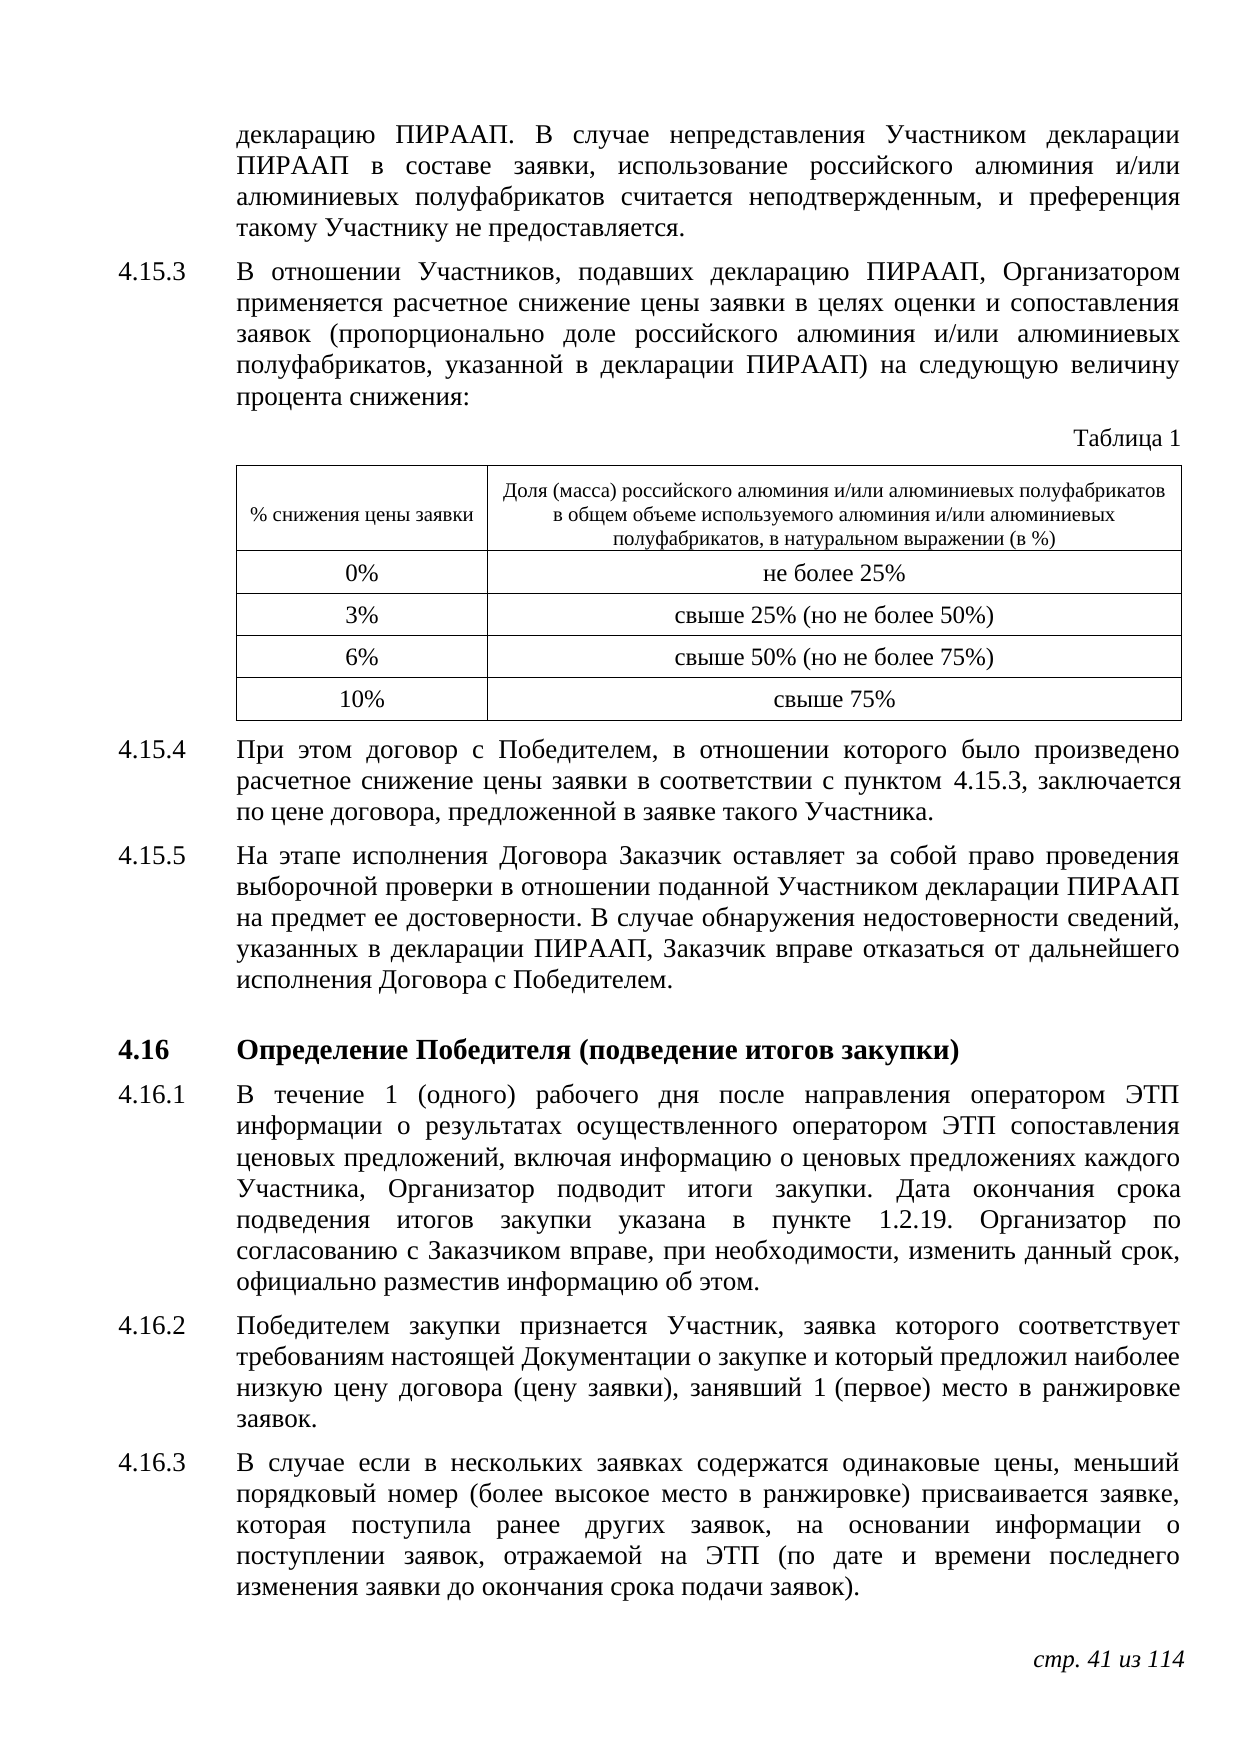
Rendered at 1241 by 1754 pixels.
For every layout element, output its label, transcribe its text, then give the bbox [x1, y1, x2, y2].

text Победителем закупки признается Участник, заявка которого соответствует требованиям настоящей Документации о закупке и который предложил наиболее низкую цену договора (цену заявки), занявший 1 (первое) место в ранжировке заявок. [118, 1309, 1181, 1433]
table_header Доля (масса) российского алюминия и/или алюминиевых полуфабрикатов в общем объеме используемого алюминия и/или алюминиевых полуфабрикатов, в натуральном выражении (в %) [488, 466, 1181, 550]
text При этом договор с Победителем, в отношении которого было произведено расчетное снижение цены заявки в соответствии с пунктом 4.15.3, заключается по цене договора, предложенной в заявке такого Участника. [118, 733, 1181, 827]
subtitle Определение Победителя (подведение итогов закупки) [118, 1032, 1181, 1066]
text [118, 118, 1181, 243]
table_cell 10% [237, 678, 487, 719]
text В отношении Участников, подавших декларацию ПИРААП, Организатором применяется расчетное снижение цены заявки в целях оценки и сопоставления заявок (пропорционально доле российского алюминия и/или алюминиевых полуфабрикатов, указанной в декларации ПИРААП) на следующую величину процента снижения: [118, 255, 1181, 411]
table_cell свыше 25% (но не более 50%) [488, 594, 1181, 635]
table_cell свыше 75% [488, 678, 1181, 719]
table_cell 6% [237, 636, 487, 677]
text В случае если в нескольких заявках содержатся одинаковые цены, меньший порядковый номер (более высокое место в ранжировке) присваивается заявке, которая поступила ранее других заявок, на основании информации о поступлении заявок, отражаемой на ЭТП (по дате и времени последнего изменения заявки до окончания срока подачи заявок). [118, 1446, 1181, 1602]
text В течение 1 (одного) рабочего дня после направления оператором ЭТП информации о результатах осуществленного оператором ЭТП сопоставления ценовых предложений, включая информацию о ценовых предложениях каждого Участника, Организатор подводит итоги закупки. Дата окончания срока подведения итогов закупки указана в пункте 1.2.19. Организатор по согласованию с Заказчиком вправе, при необходимости, изменить данный срок, официально разместив информацию об этом. [118, 1078, 1181, 1296]
table_header % снижения цены заявки [237, 466, 487, 550]
table_cell не более 25% [488, 551, 1181, 593]
text На этапе исполнения Договора Заказчик оставляет за собой право проведения выборочной проверки в отношении поданной Участником декларации ПИРААП на предмет ее достоверности. В случае обнаружения недостоверности сведений, указанных в декларации ПИРААП, Заказчик вправе отказаться от дальнейшего исполнения Договора с Победителем. [118, 839, 1181, 995]
table_cell свыше 50% (но не более 75%) [488, 636, 1181, 677]
table_cell 0% [237, 551, 487, 593]
table_cell 3% [237, 594, 487, 635]
list Таблица 1 [236, 423, 1181, 452]
